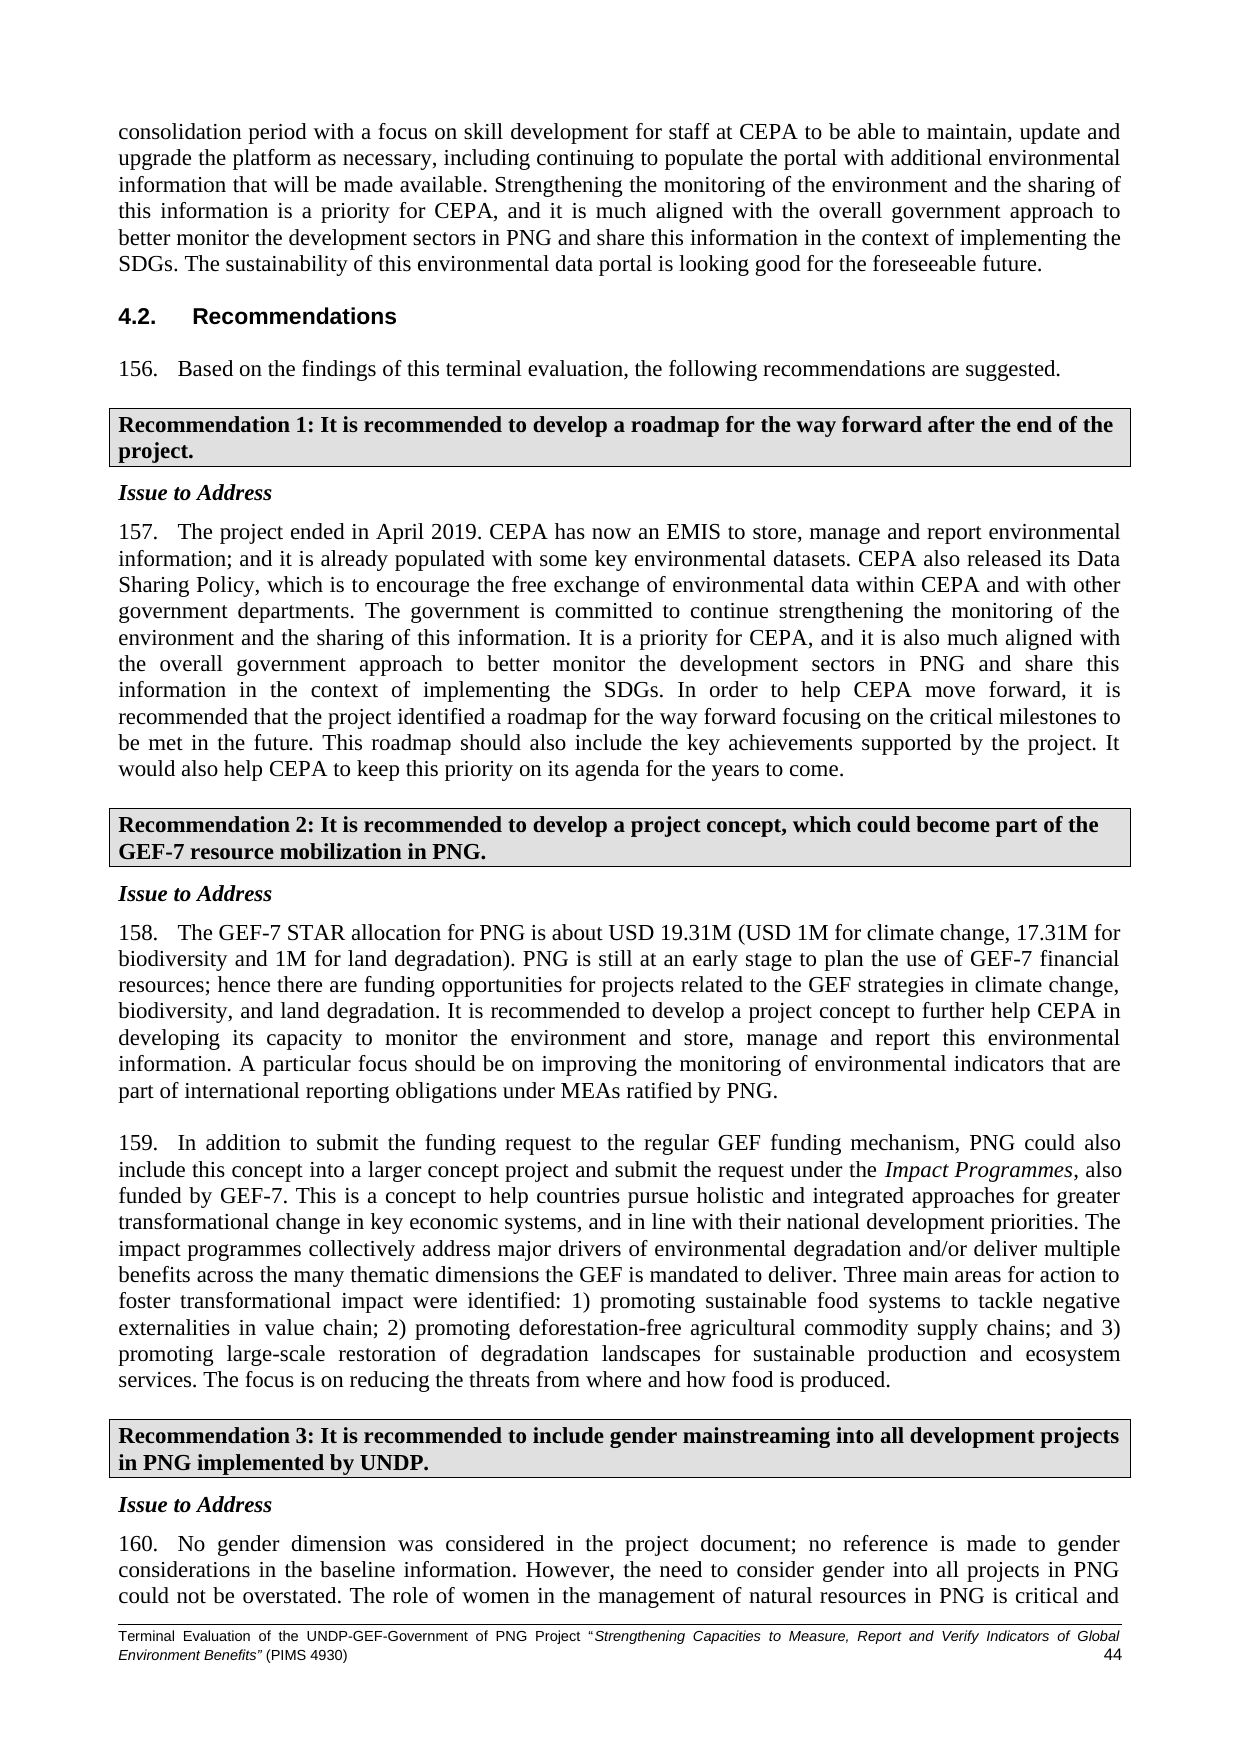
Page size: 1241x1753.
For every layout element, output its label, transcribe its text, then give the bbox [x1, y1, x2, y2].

list Issue to Address [118, 880, 1122, 906]
list Recommendation 1: It is recommended to develop a roadmap for the way forward after the end of the project. [110, 409, 1130, 466]
list Based on the findings of this terminal evaluation, the following recommendations are suggested. [118, 355, 1122, 382]
list The GEF-7 STAR allocation for PNG is about USD 19.31M (USD 1M for climate change, 17.31M for biodiversity and 1M for land degradation). PNG is still at an early stage to plan the use of GEF-7 financial resources; hence there are funding opportunities for projects related to the GEF strategies in climate change, biodiversity, and land degradation. It is recommended to develop a project concept to further help CEPA in developing its capacity to monitor the environment and store, manage and report this environmental information. A particular focus should be on improving the monitoring of environmental indicators that are part of international reporting obligations under MEAs ratified by PNG. [118, 918, 1122, 1103]
list The project ended in April 2019. CEPA has now an EMIS to store, manage and report environmental information; and it is already populated with some key environmental datasets. CEPA also released its Data Sharing Policy, which is to encourage the free exchange of environmental data within CEPA and with other government departments. The government is committed to continue strengthening the monitoring of the environment and the sharing of this information. It is a priority for CEPA, and it is also much aligned with the overall government approach to better monitor the development sectors in PNG and share this information in the context of implementing the SDGs. In order to help CEPA move forward, it is recommended that the project identified a roadmap for the way forward focusing on the critical milestones to be met in the future. This roadmap should also include the key achievements supported by the project. It would also help CEPA to keep this priority on its agenda for the years to come. [118, 518, 1122, 782]
list Issue to Address [118, 479, 1122, 506]
list In addition to submit the funding request to the regular GEF funding mechanism, PNG could also include this concept into a larger concept project and submit the request under the Impact Programmes, also funded by GEF-7. This is a concept to help countries pursue holistic and integrated approaches for greater transformational change in key economic systems, and in line with their national development priorities. The impact programmes collectively address major drivers of environmental degradation and/or deliver multiple benefits across the many thematic dimensions the GEF is mandated to deliver. Three main areas for action to foster transformational impact were identified: 1) promoting sustainable food systems to tackle negative externalities in value chain; 2) promoting deforestation-free agricultural commodity supply chains; and 3) promoting large-scale restoration of degradation landscapes for sustainable production and ecosystem services. The focus is on reducing the threats from where and how food is produced. [118, 1129, 1122, 1393]
list Recommendation 2: It is recommended to develop a project concept, which could become part of the GEF-7 resource mobilization in PNG. [110, 809, 1130, 866]
subtitle Recommendations [118, 303, 1122, 329]
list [118, 1529, 1122, 1609]
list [118, 118, 1122, 276]
list Recommendation 3: It is recommended to include gender mainstreaming into all development projects in PNG implemented by UNDP. [110, 1420, 1130, 1477]
list Issue to Address [118, 1491, 1122, 1517]
